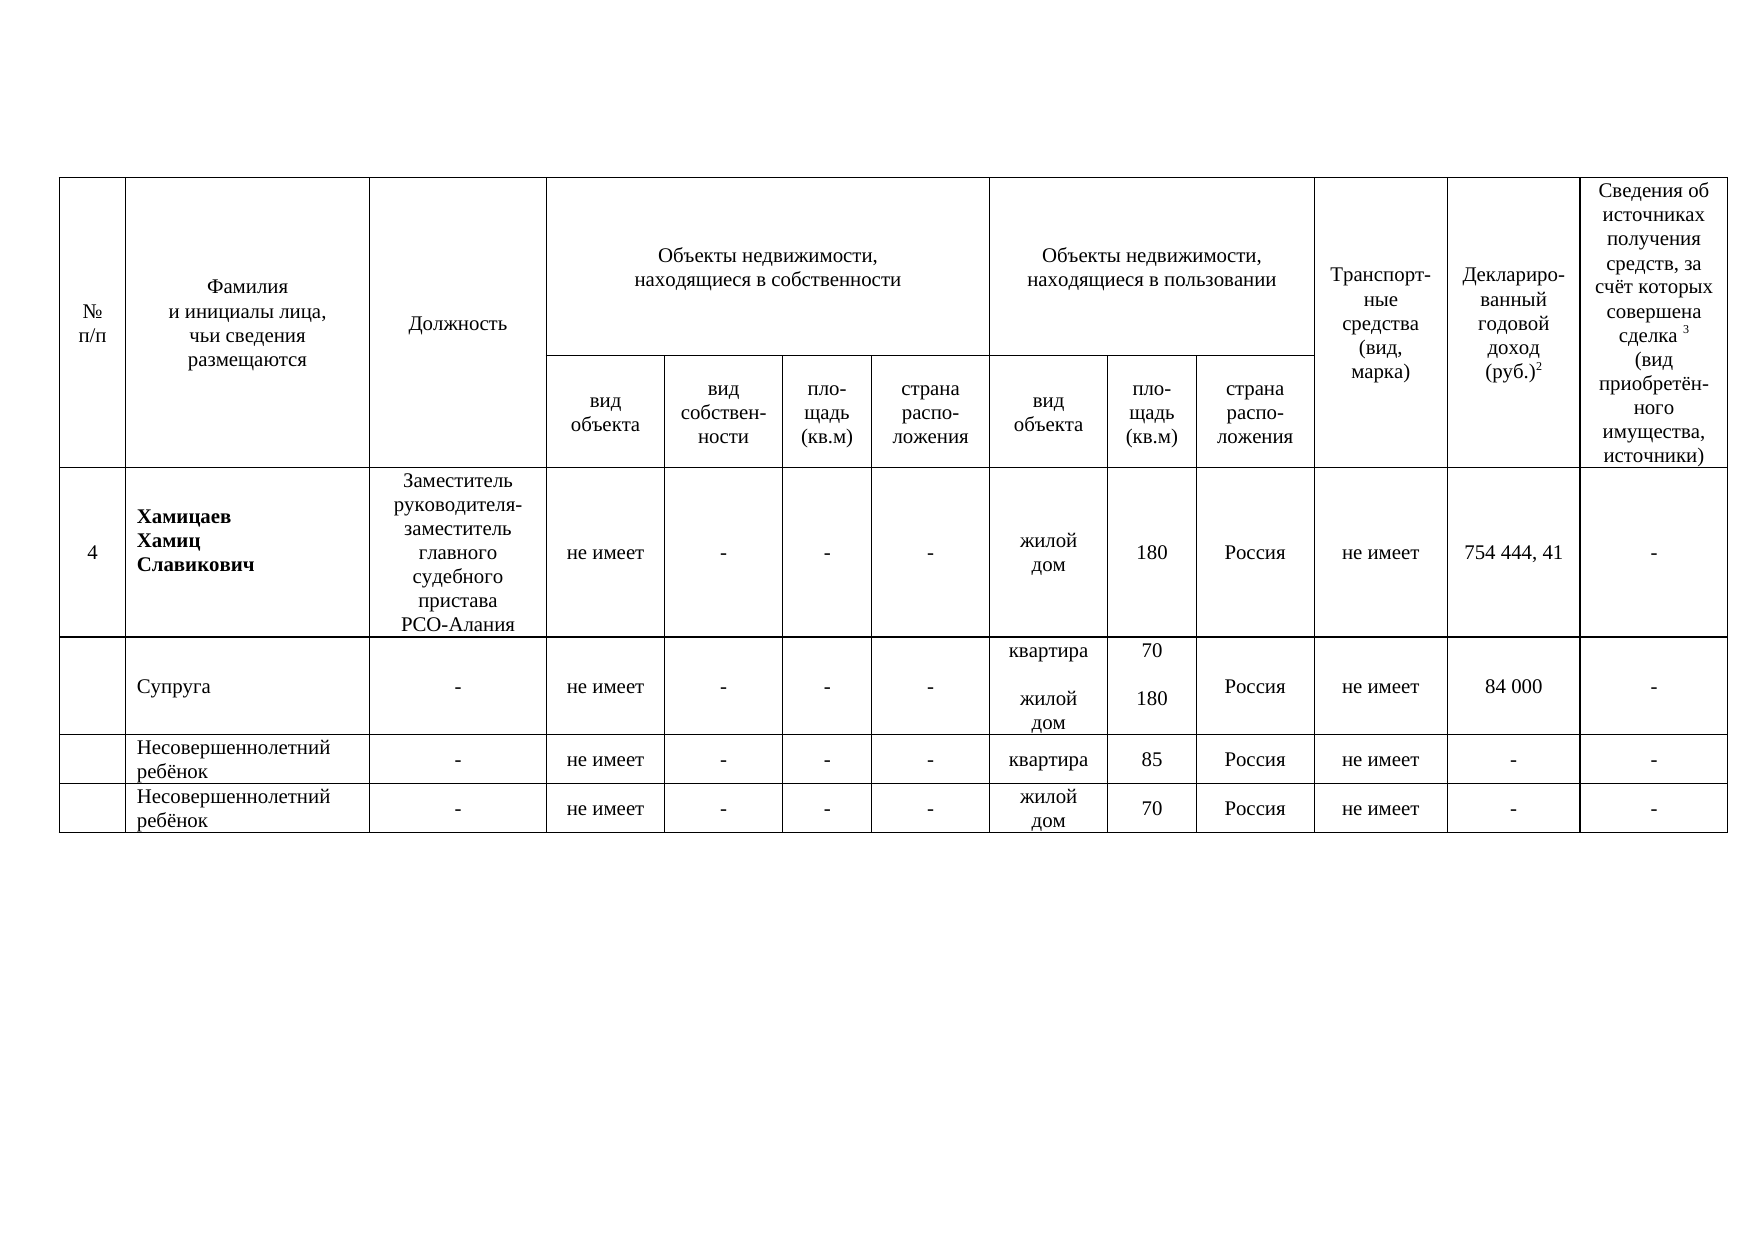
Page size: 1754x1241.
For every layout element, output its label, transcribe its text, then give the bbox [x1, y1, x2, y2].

table_cell - [1581, 735, 1727, 783]
table_cell - [665, 468, 782, 636]
table_header № п/п [60, 178, 125, 467]
table_cell Супруга [126, 638, 369, 734]
table_cell не имеет [547, 784, 664, 832]
table_header Деклариро-ванный годовой доход (руб.)2 [1448, 178, 1579, 467]
table_cell - [370, 784, 546, 832]
table_cell - [1581, 784, 1727, 832]
table_header Объекты недвижимости, находящиеся в собственности [547, 178, 989, 355]
table_cell - [783, 638, 871, 734]
table_cell 85 [1108, 735, 1196, 783]
table_cell - [783, 784, 871, 832]
table_cell [60, 735, 125, 783]
table_cell Несовершеннолетний ребёнок [126, 784, 369, 832]
table_cell - [1448, 735, 1579, 783]
table_header Транспорт- ные средства (вид, марка) [1315, 178, 1447, 467]
table_cell - [783, 468, 871, 636]
table_cell 84 000 [1448, 638, 1579, 734]
table_cell вид объекта [990, 356, 1107, 467]
table_cell - [370, 638, 546, 734]
table_cell - [1448, 784, 1579, 832]
table_cell 754 444, 41 [1448, 468, 1579, 636]
table_cell - [1581, 638, 1727, 734]
table_cell Россия [1197, 638, 1314, 734]
table_cell - [872, 735, 989, 783]
table_cell - [370, 735, 546, 783]
table_cell 70 180 [1108, 638, 1196, 734]
table_cell Россия [1197, 735, 1314, 783]
table_cell [60, 784, 125, 832]
table_cell 70 [1108, 784, 1196, 832]
table_cell страна распо- ложения [1197, 356, 1314, 467]
table_cell пло-щадь (кв.м) [1108, 356, 1196, 467]
table_cell жилой дом [990, 784, 1107, 832]
table_cell Россия [1197, 784, 1314, 832]
table_cell Россия [1197, 468, 1314, 636]
table_cell - [872, 784, 989, 832]
table_cell не имеет [1315, 784, 1447, 832]
table_cell страна распо- ложения [872, 356, 989, 467]
table_cell - [872, 638, 989, 734]
table_cell - [665, 735, 782, 783]
table_cell квартира жилой дом [990, 638, 1107, 734]
table_cell [60, 638, 125, 734]
table_cell не имеет [547, 735, 664, 783]
table_cell пло- щадь (кв.м) [783, 356, 871, 467]
table_cell квартира [990, 735, 1107, 783]
table_header Фамилия и инициалы лица, чьи сведения размещаются [126, 178, 369, 467]
table_cell не имеет [547, 638, 664, 734]
table_cell - [872, 468, 989, 636]
table_cell 4 [60, 468, 125, 636]
table_cell - [665, 784, 782, 832]
table_cell 180 [1108, 468, 1196, 636]
table_cell Несовершеннолетний ребёнок [126, 735, 369, 783]
table_header Должность [370, 178, 546, 467]
table_cell не имеет [547, 468, 664, 636]
table_cell - [1581, 468, 1727, 636]
table_cell Хамицаев Хамиц Славикович [126, 468, 369, 636]
table_cell не имеет [1315, 468, 1447, 636]
table_header Объекты недвижимости, находящиеся в пользовании [990, 178, 1314, 355]
table_cell Заместитель руководителя- заместитель главного судебного пристава РСО-Алания [370, 468, 546, 636]
table_cell не имеет [1315, 638, 1447, 734]
table_cell вид собствен-ности [665, 356, 782, 467]
table_cell жилой дом [990, 468, 1107, 636]
table_cell - [665, 638, 782, 734]
table_cell вид объекта [547, 356, 664, 467]
table_cell не имеет [1315, 735, 1447, 783]
table_header Сведения об источниках получения средств, за счёт которых совершена сделка 3 (вид приобретён-ного имущества, источники) [1581, 178, 1727, 467]
table_cell - [783, 735, 871, 783]
